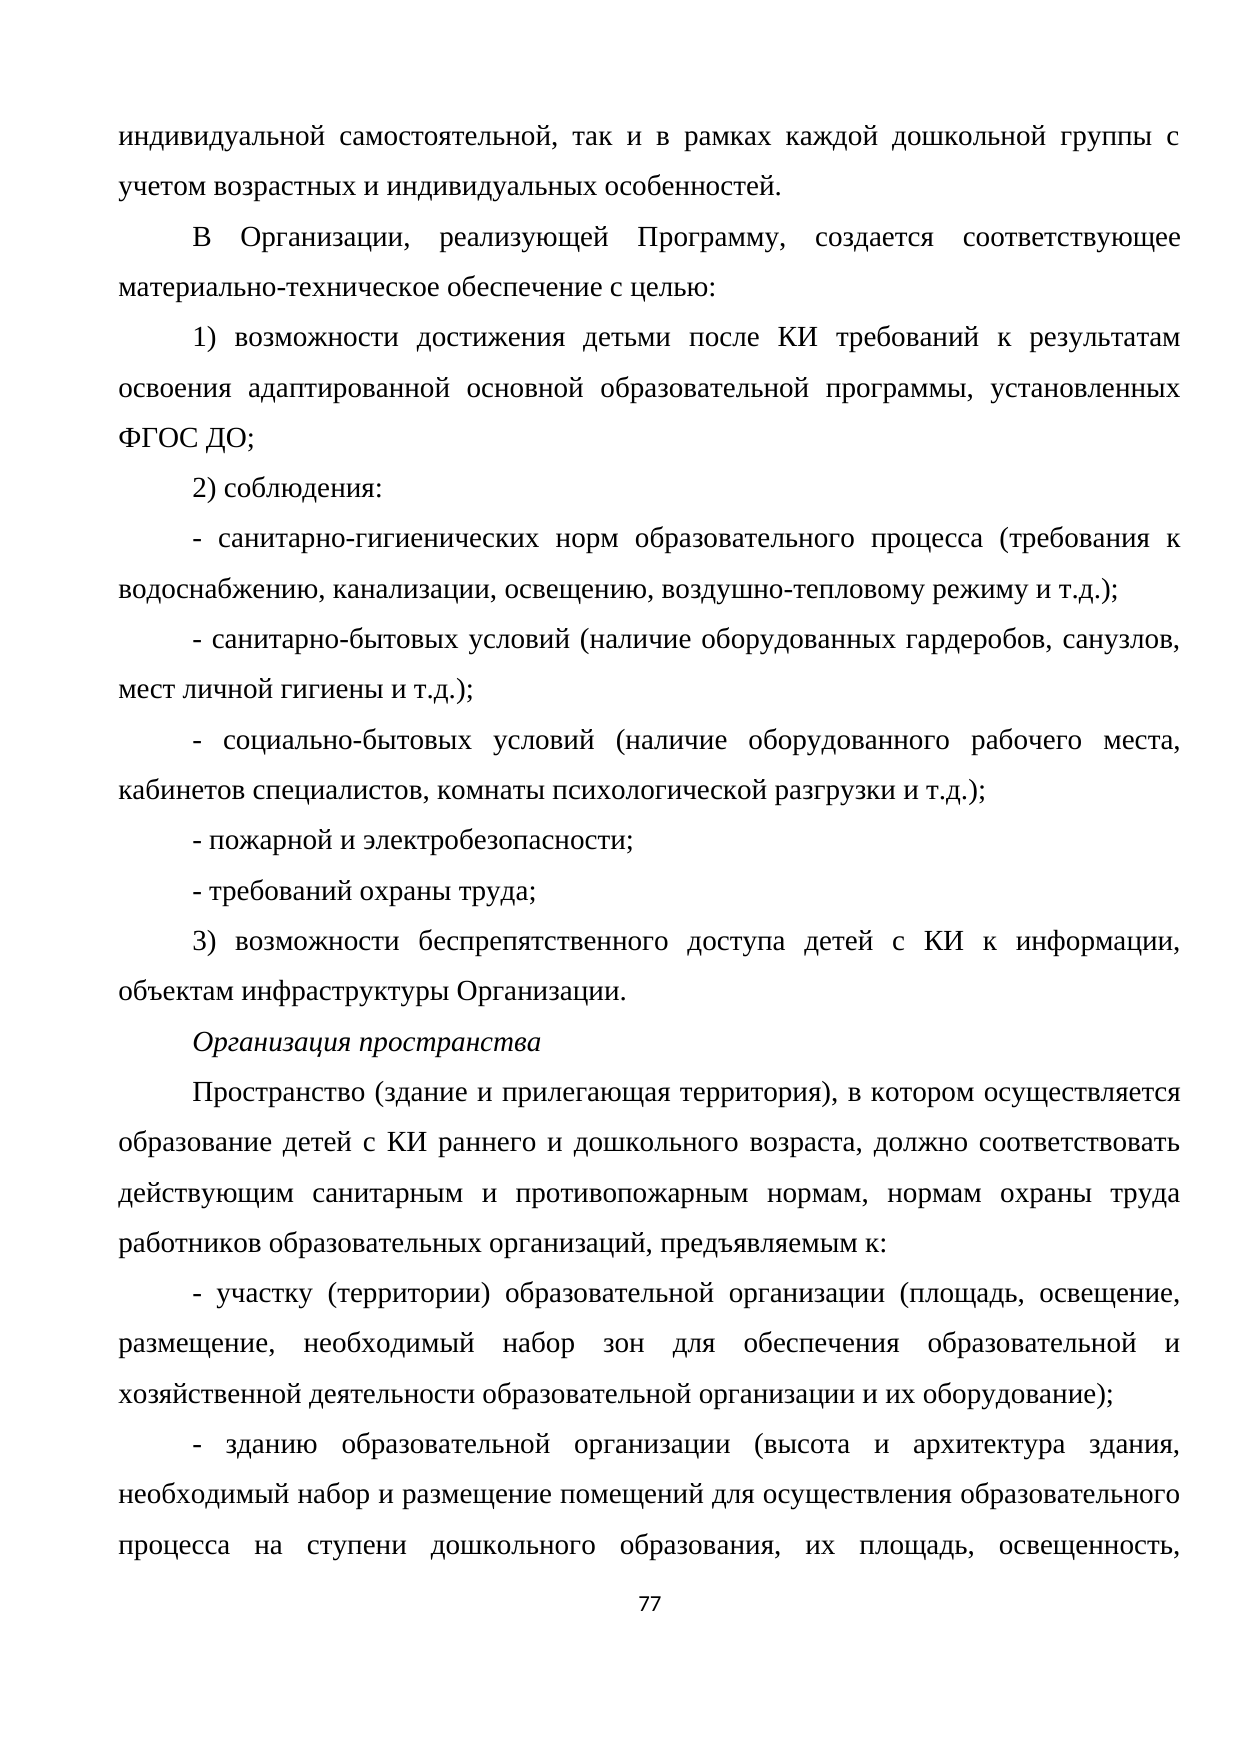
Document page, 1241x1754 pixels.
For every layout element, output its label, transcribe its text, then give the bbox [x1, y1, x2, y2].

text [118, 118, 1181, 202]
text Организация пространства [118, 1024, 1181, 1057]
text - пожарной и электробезопасности; [118, 822, 1181, 856]
text 1) возможности достижения детьми после КИ требований к результатам освоения адаптированной основной образовательной программы, установленных ФГОС ДО; [118, 319, 1181, 453]
text 2) соблюдения: [118, 470, 1181, 504]
text - социально-бытовых условий (наличие оборудованного рабочего места, кабинетов специалистов, комнаты психологической разгрузки и т.д.); [118, 722, 1181, 806]
text - санитарно-бытовых условий (наличие оборудованных гардеробов, санузлов, мест личной гигиены и т.д.); [118, 621, 1181, 705]
text - требований охраны труда; [118, 873, 1181, 906]
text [118, 1426, 1181, 1560]
text Пространство (здание и прилегающая территория), в котором осуществляется образование детей с КИ раннего и дошкольного возраста, должно соответствовать действующим санитарным и противопожарным нормам, нормам охраны труда работников образовательных организаций, предъявляемым к: [118, 1074, 1181, 1258]
text 3) возможности беспрепятственного доступа детей с КИ к информации, объектам инфраструктуры Организации. [118, 923, 1181, 1007]
text - участку (территории) образовательной организации (площадь, освещение, размещение, необходимый набор зон для обеспечения образовательной и хозяйственной деятельности образовательной организации и их оборудование); [118, 1275, 1181, 1409]
text В Организации, реализующей Программу, создается соответствующее материально-техническое обеспечение с целью: [118, 219, 1181, 303]
text - санитарно-гигиенических норм образовательного процесса (требования к водоснабжению, канализации, освещению, воздушно-тепловому режиму и т.д.); [118, 521, 1181, 604]
